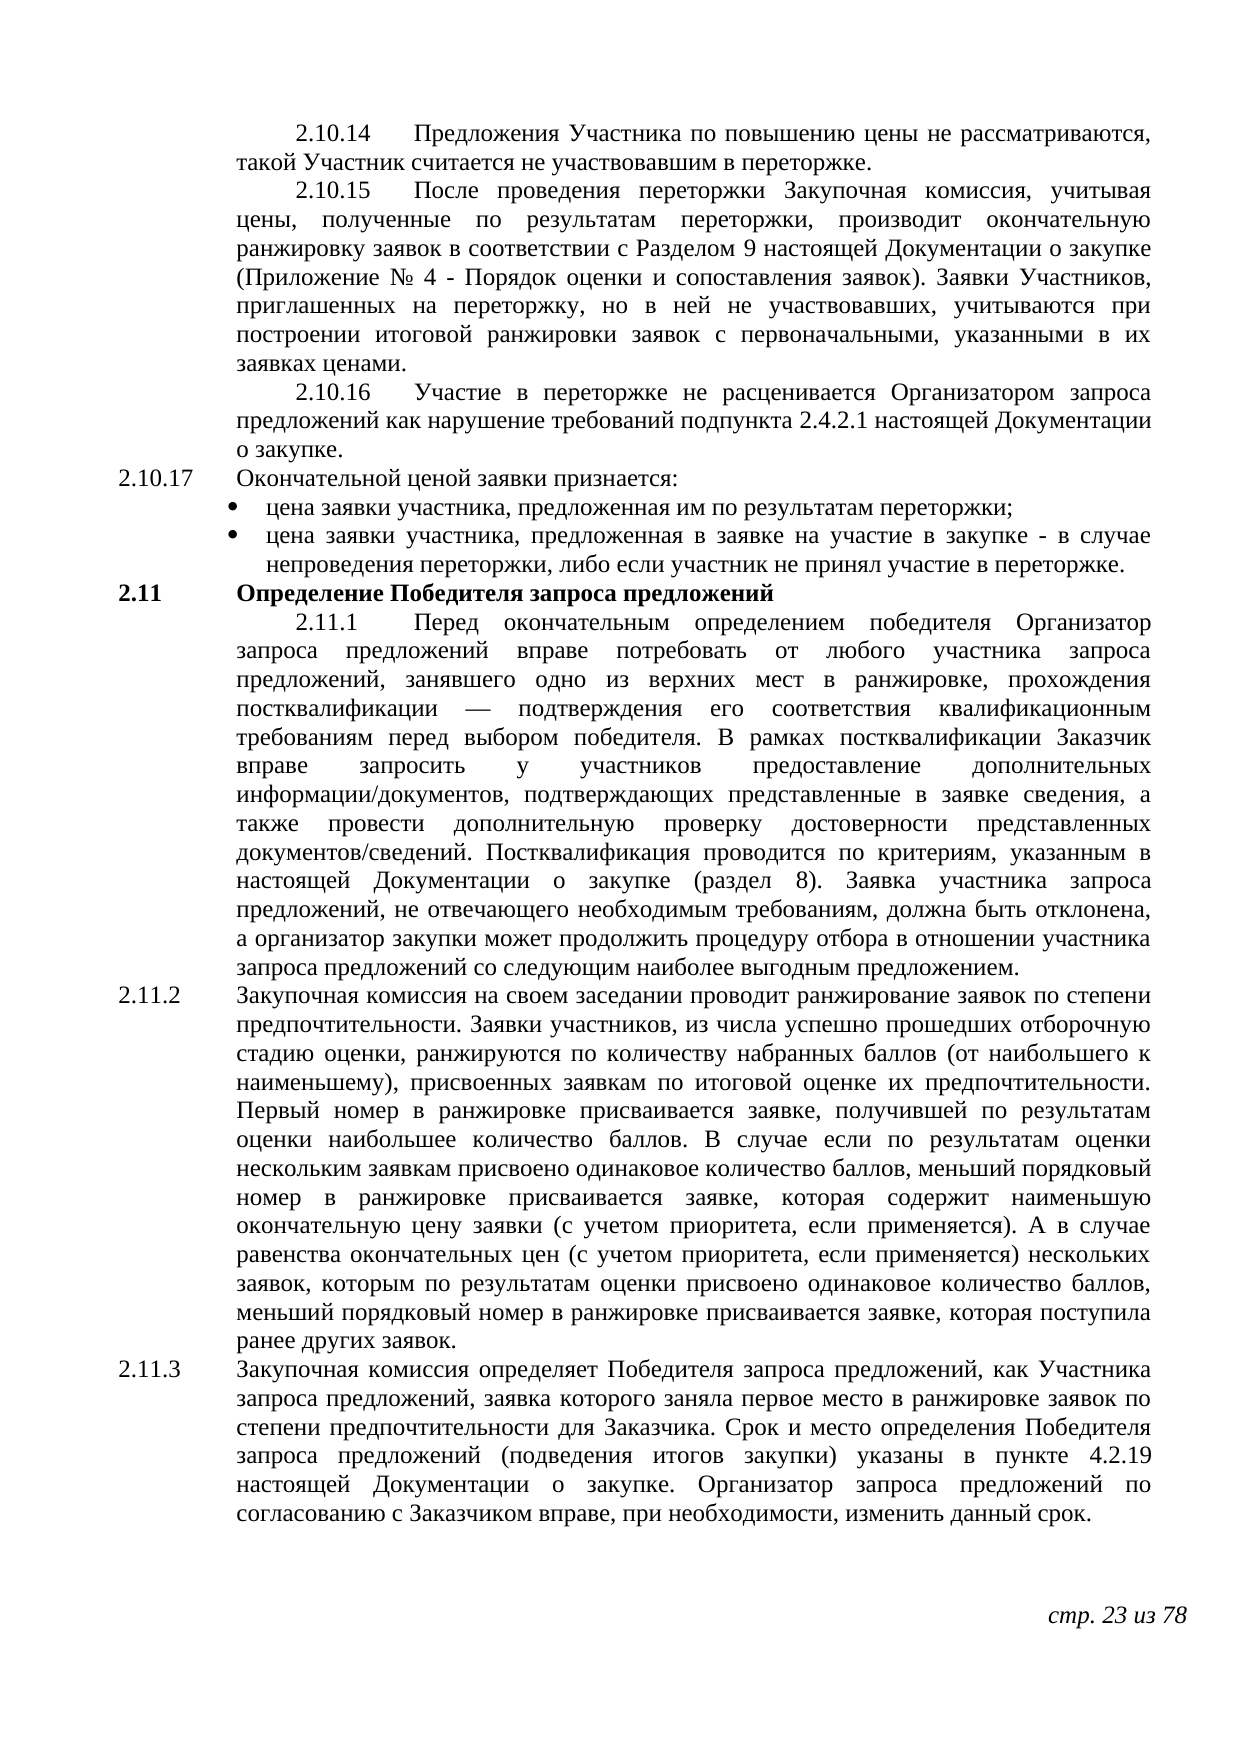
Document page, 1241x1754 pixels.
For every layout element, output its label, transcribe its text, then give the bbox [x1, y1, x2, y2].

subtitle Определение Победителя запроса предложений [118, 578, 1152, 607]
list Окончательной ценой заявки признается: [118, 463, 1152, 492]
list Закупочная комиссия определяет Победителя запроса предложений, как Участника запроса предложений, заявка которого заняла первое место в ранжировке заявок по степени предпочтительности для Заказчика. Срок и место определения Победителя запроса предложений (подведения итогов закупки) указаны в пункте 4.2.19 настоящей Документации о закупке. Организатор запроса предложений по согласованию с Заказчиком вправе, при необходимости, изменить данный срок. [118, 1354, 1152, 1527]
list цена заявки участника, предложенная в заявке на участие в закупке - в случае непроведения переторжки, либо если участник не принял участие в переторжке. [228, 521, 1152, 578]
text Участие в переторжке не расценивается Организатором запроса предложений как нарушение требований подпункта 2.4.2.1 настоящей Документации о закупке. [236, 377, 1152, 463]
text Предложения Участника по повышению цены не рассматриваются, такой Участник считается не участвовавшим в переторжке. [236, 118, 1152, 176]
text Перед окончательным определением победителя Организатор запроса предложений вправе потребовать от любого участника запроса предложений, занявшего одно из верхних мест в ранжировке, прохождения постквалификации — подтверждения его соответствия квалификационным требованиям перед выбором победителя. В рамках постквалификации Заказчик вправе запросить у участников предоставление дополнительных информации/документов, подтверждающих представленные в заявке сведения, а также провести дополнительную проверку достоверности представленных документов/сведений. Постквалификация проводится по критериям, указанным в настоящей Документации о закупке (раздел 8). Заявка участника запроса предложений, не отвечающего необходимым требованиям, должна быть отклонена, а организатор закупки может продолжить процедуру отбора в отношении участника запроса предложений со следующим наиболее выгодным предложением. [236, 607, 1152, 981]
list цена заявки участника, предложенная им по результатам переторжки; [228, 492, 1152, 521]
text После проведения переторжки Закупочная комиссия, учитывая цены, полученные по результатам переторжки, производит окончательную ранжировку заявок в соответствии с Разделом 9 настоящей Документации о закупке (Приложение № 4 - Порядок оценки и сопоставления заявок). Заявки Участников, приглашенных на переторжку, но в ней не участвовавших, учитываются при построении итоговой ранжировки заявок с первоначальными, указанными в их заявках ценами. [236, 176, 1152, 377]
list Закупочная комиссия на своем заседании проводит ранжирование заявок по степени предпочтительности. Заявки участников, из числа успешно прошедших отборочную стадию оценки, ранжируются по количеству набранных баллов (от наибольшего к наименьшему), присвоенных заявкам по итоговой оценке их предпочтительности. Первый номер в ранжировке присваивается заявке, получившей по результатам оценки наибольшее количество баллов. В случае если по результатам оценки нескольким заявкам присвоено одинаковое количество баллов, меньший порядковый номер в ранжировке присваивается заявке, которая содержит наименьшую окончательную цену заявки (с учетом приоритета, если применяется). А в случае равенства окончательных цен (с учетом приоритета, если применяется) нескольких заявок, которым по результатам оценки присвоено одинаковое количество баллов, меньший порядковый номер в ранжировке присваивается заявке, которая поступила ранее других заявок. [118, 981, 1152, 1354]
